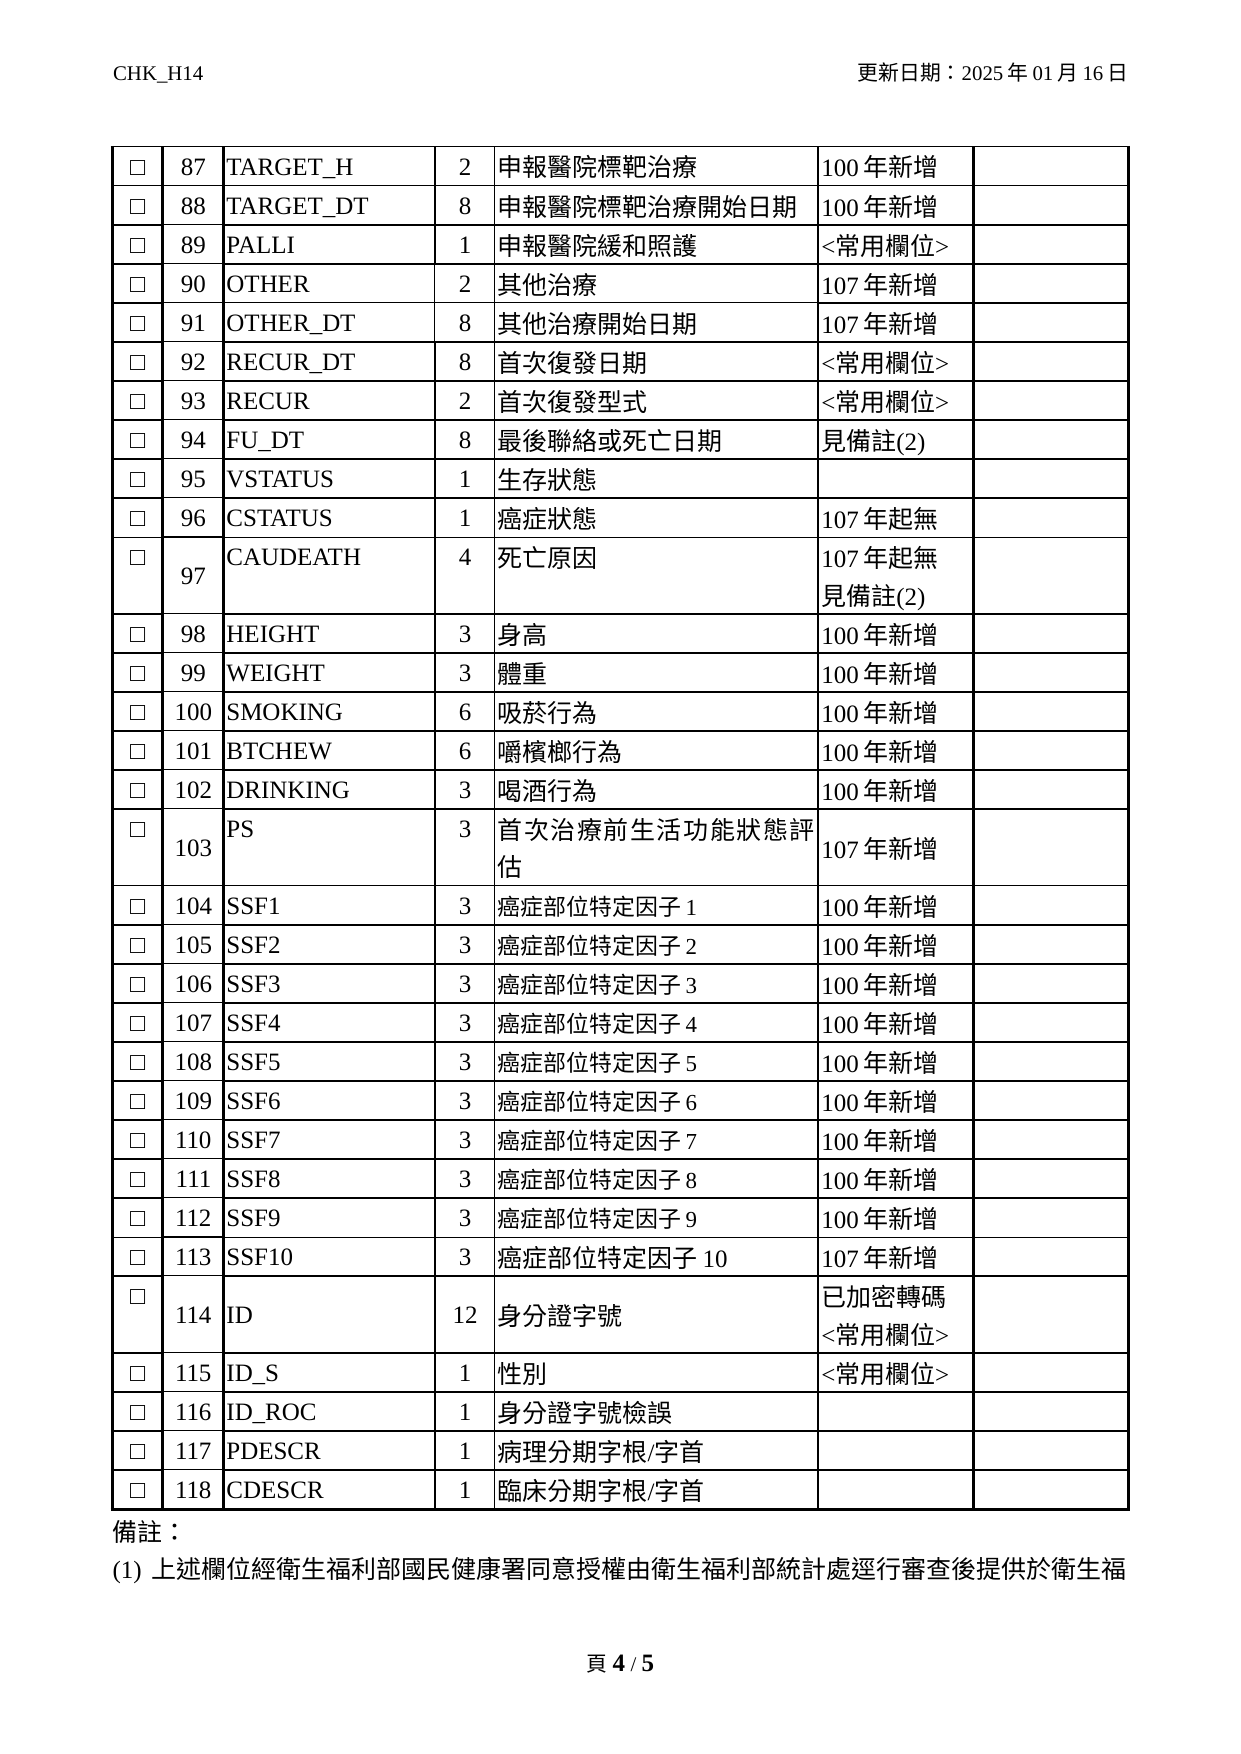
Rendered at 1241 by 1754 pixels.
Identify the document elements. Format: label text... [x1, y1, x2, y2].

table_cell □ [114, 499, 161, 536]
table_cell 嚼檳榔行為 [495, 732, 817, 769]
table_cell 癌症部位特定因子10 [495, 1238, 817, 1275]
table_cell [975, 1354, 1127, 1391]
table_cell □ [114, 1082, 161, 1119]
table_cell □ [114, 186, 161, 224]
table_cell 100年新增 [819, 1121, 972, 1158]
table_cell 8 [436, 186, 494, 224]
table_cell 身分證字號 [495, 1277, 817, 1352]
table_cell 其他治療開始日期 [495, 303, 817, 341]
table_cell [819, 460, 972, 497]
table_cell [975, 810, 1127, 885]
table_cell [975, 654, 1127, 691]
table_cell 100年新增 [819, 1082, 972, 1119]
table_cell 89 [164, 225, 222, 263]
table_cell 首次復發日期 [495, 343, 817, 380]
table_cell [819, 1432, 972, 1469]
table_cell □ [114, 1432, 161, 1469]
table_cell 死亡原因 [495, 538, 817, 613]
table_cell 首次治療前生活功能狀態評估 [495, 810, 817, 885]
table_cell 100年新增 [819, 926, 972, 963]
table_cell 2 [435, 265, 494, 302]
table_cell [975, 343, 1127, 380]
table_cell SSF8 [225, 1160, 434, 1197]
table_cell 3 [436, 1004, 494, 1041]
table_cell □ [114, 382, 161, 419]
table_cell 1 [436, 460, 494, 497]
table_cell 107年新增 [819, 810, 972, 885]
table_cell 87 [164, 147, 222, 185]
table_cell 92 [164, 342, 222, 380]
table_cell □ [114, 732, 161, 769]
table_cell 107年新增 [819, 1238, 972, 1275]
table_cell 癌症部位特定因子1 [495, 886, 817, 924]
table_cell 身高 [495, 615, 817, 652]
table_cell DRINKING [225, 771, 434, 808]
table_cell □ [114, 421, 161, 458]
table_cell 4 [436, 538, 494, 613]
table_cell 100年新增 [819, 771, 972, 808]
table_cell 117 [164, 1431, 222, 1469]
table_cell 12 [436, 1277, 494, 1352]
table_cell [975, 499, 1127, 536]
table_cell 107 [164, 1003, 222, 1041]
table_cell 104 [164, 886, 222, 924]
table_cell 100年新增 [819, 186, 972, 224]
table_cell 臨床分期字根/字首 [495, 1471, 817, 1508]
table_cell 癌症部位特定因子3 [495, 965, 817, 1002]
table_cell HEIGHT [225, 615, 434, 652]
table_cell 88 [164, 186, 222, 224]
table_cell <常用欄位> [819, 1354, 972, 1391]
table_cell 1 [436, 1393, 494, 1430]
table_cell SMOKING [225, 693, 434, 730]
table_cell 107年新增 [819, 265, 972, 302]
table_cell 癌症部位特定因子2 [495, 926, 817, 963]
table_cell ID [225, 1277, 434, 1352]
table_cell 100 [164, 692, 222, 730]
table_cell □ [114, 304, 161, 341]
table_cell 喝酒行為 [495, 771, 817, 808]
table_cell □ [114, 1393, 161, 1430]
table_cell 115 [164, 1353, 222, 1391]
table_cell 見備註(2) [819, 421, 972, 458]
table_cell [975, 1004, 1127, 1041]
table_cell <常用欄位> [819, 343, 972, 380]
table_cell 113 [164, 1238, 222, 1275]
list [112, 1549, 1128, 1586]
table_cell [975, 693, 1127, 730]
table_cell [975, 226, 1127, 263]
table_cell <常用欄位> [819, 382, 972, 419]
table_cell 99 [164, 653, 222, 691]
table_cell 100年新增 [819, 1160, 972, 1197]
table_cell 3 [436, 615, 494, 652]
table_cell [975, 1471, 1127, 1508]
table_cell □ [114, 965, 161, 1002]
table_cell CDESCR [225, 1471, 434, 1508]
table_cell □ [114, 147, 161, 185]
table_cell 體重 [495, 654, 817, 691]
table_cell 3 [436, 1043, 494, 1080]
table_cell 105 [164, 925, 222, 963]
table_cell RECUR [225, 382, 434, 419]
table_cell 2 [436, 382, 494, 419]
table_cell BTCHEW [225, 732, 434, 769]
table_cell 95 [164, 459, 222, 497]
table_cell 3 [436, 771, 494, 808]
table_cell □ [114, 615, 161, 652]
table_cell □ [114, 1354, 161, 1391]
table_cell 申報醫院緩和照護 [495, 226, 817, 263]
table_cell 100年新增 [819, 1004, 972, 1041]
table_cell 100年新增 [819, 732, 972, 769]
table_cell ID_S [225, 1354, 434, 1391]
table_cell 90 [164, 264, 222, 302]
table_cell [975, 1199, 1127, 1236]
table_cell 3 [436, 1238, 494, 1275]
table_cell 106 [164, 964, 222, 1002]
table_cell 生存狀態 [495, 460, 817, 497]
table_cell TARGET_H [225, 147, 434, 185]
table_cell SSF1 [225, 886, 434, 924]
table_cell 3 [436, 1082, 494, 1119]
table_cell PDESCR [225, 1432, 434, 1469]
table_cell □ [114, 343, 161, 380]
table_cell 申報醫院標靶治療開始日期 [495, 186, 817, 224]
table_cell TARGET_DT [225, 186, 434, 224]
table_cell [975, 147, 1127, 185]
table_cell 1 [436, 1354, 494, 1391]
table_cell 已加密轉碼 <常用欄位> [819, 1277, 972, 1352]
table_cell 吸菸行為 [495, 693, 817, 730]
table_cell SSF10 [225, 1238, 434, 1275]
table_cell 最後聯絡或死亡日期 [495, 421, 817, 458]
table_cell SSF4 [225, 1004, 434, 1041]
table_cell □ [114, 1238, 161, 1275]
table_cell ID_ROC [225, 1393, 434, 1430]
table_cell [975, 886, 1127, 924]
table_cell 1 [436, 226, 494, 263]
table_cell 6 [436, 732, 494, 769]
table_cell 3 [436, 654, 494, 691]
table_cell □ [114, 226, 161, 263]
table_cell □ [114, 1471, 161, 1508]
table_cell □ [114, 460, 161, 497]
table_cell 100年新增 [819, 1043, 972, 1080]
table_cell 100年新增 [819, 654, 972, 691]
table_cell WEIGHT [225, 654, 434, 691]
table_cell 108 [164, 1042, 222, 1080]
table_cell [975, 460, 1127, 497]
table_cell □ [114, 1277, 161, 1352]
table_cell 3 [436, 965, 494, 1002]
table_cell 3 [436, 886, 494, 924]
table_cell 癌症部位特定因子6 [495, 1082, 817, 1119]
table_cell 107年起無 見備註(2) [819, 538, 972, 613]
table_cell [975, 926, 1127, 963]
table_cell SSF7 [225, 1121, 434, 1158]
table_cell 8 [435, 303, 494, 341]
table_cell CAUDEATH [225, 538, 434, 613]
table_cell [819, 1393, 972, 1430]
table_cell □ [114, 1199, 161, 1236]
table_cell [975, 1121, 1127, 1158]
table_cell [975, 538, 1127, 613]
table_cell □ [114, 810, 161, 885]
table_cell PALLI [225, 226, 434, 263]
table_cell [975, 382, 1127, 419]
table_cell 107年新增 [819, 304, 972, 341]
table_cell [975, 421, 1127, 458]
table_cell 癌症部位特定因子4 [495, 1004, 817, 1041]
table_cell [975, 1393, 1127, 1430]
table_cell [975, 965, 1127, 1002]
table_cell 3 [436, 926, 494, 963]
table_cell [975, 732, 1127, 769]
table_cell SSF5 [225, 1043, 434, 1080]
table_cell 100年新增 [819, 965, 972, 1002]
table_cell FU_DT [225, 421, 434, 458]
table_cell RECUR_DT [225, 343, 434, 380]
table_cell 3 [436, 1160, 494, 1197]
table_cell 1 [436, 1432, 494, 1469]
table_cell □ [114, 1043, 161, 1080]
table_cell 107年起無 [819, 499, 972, 536]
table_cell 118 [164, 1470, 222, 1508]
table_cell □ [114, 886, 161, 924]
table_cell 101 [164, 731, 222, 769]
table_cell 102 [164, 770, 222, 808]
table_cell 2 [436, 147, 494, 185]
table_cell 1 [436, 499, 494, 536]
table_cell 3 [436, 1121, 494, 1158]
table_cell SSF2 [225, 926, 434, 963]
table_cell 其他治療 [495, 265, 817, 302]
table_cell 98 [164, 614, 222, 652]
table_cell 100年新增 [819, 615, 972, 652]
table_cell [975, 1160, 1127, 1197]
table_cell □ [114, 1121, 161, 1158]
table_cell SSF6 [225, 1082, 434, 1119]
table_cell 首次復發型式 [495, 382, 817, 419]
table_cell □ [114, 1160, 161, 1197]
table_cell □ [114, 926, 161, 963]
table_cell 97 [164, 538, 222, 613]
table_cell 癌症狀態 [495, 499, 817, 536]
table_cell [975, 615, 1127, 652]
table_cell [975, 1432, 1127, 1469]
table_cell [975, 1082, 1127, 1119]
table_cell 癌症部位特定因子9 [495, 1199, 817, 1236]
table_cell [975, 186, 1127, 224]
table_cell 癌症部位特定因子8 [495, 1160, 817, 1197]
table_cell 110 [164, 1120, 222, 1158]
table_cell 93 [164, 381, 222, 419]
table_cell 3 [436, 1199, 494, 1236]
text 備註： [112, 1511, 1128, 1549]
table_cell PS [225, 810, 434, 885]
table_cell 94 [164, 420, 222, 458]
table_cell 1 [436, 1471, 494, 1508]
table_cell 8 [436, 343, 494, 380]
table_cell 112 [164, 1198, 222, 1236]
table_cell 91 [164, 303, 222, 341]
table_cell 申報醫院標靶治療 [495, 147, 817, 185]
table_cell □ [114, 1004, 161, 1041]
table_cell □ [114, 265, 161, 302]
table_cell □ [114, 771, 161, 808]
table_cell OTHER_DT [225, 303, 434, 341]
table_cell 111 [164, 1159, 222, 1197]
table_cell 身分證字號檢誤 [495, 1393, 817, 1430]
table_cell 性別 [495, 1354, 817, 1391]
table_cell 114 [164, 1276, 222, 1352]
table_cell [975, 265, 1127, 302]
table_cell 96 [164, 498, 222, 536]
table_cell [819, 1471, 972, 1508]
table_cell 103 [164, 809, 222, 885]
table_cell 病理分期字根/字首 [495, 1432, 817, 1469]
table_cell 100年新增 [819, 147, 972, 185]
table_cell [975, 1043, 1127, 1080]
table_cell 8 [436, 421, 494, 458]
table_cell [975, 304, 1127, 341]
table_cell [975, 771, 1127, 808]
table_cell OTHER [225, 265, 434, 302]
table_cell 116 [164, 1392, 222, 1430]
table_cell <常用欄位> [819, 226, 972, 263]
table_cell 100年新增 [819, 886, 972, 924]
table_cell 3 [436, 810, 494, 885]
table_cell [975, 1277, 1127, 1352]
table_cell □ [114, 538, 161, 613]
table_cell SSF9 [225, 1199, 434, 1236]
table_cell 100年新增 [819, 1199, 972, 1236]
table_cell 癌症部位特定因子7 [495, 1121, 817, 1158]
table_cell [975, 1238, 1127, 1275]
table_cell SSF3 [225, 965, 434, 1002]
table_cell 癌症部位特定因子5 [495, 1043, 817, 1080]
table_cell VSTATUS [225, 460, 434, 497]
table_cell 109 [164, 1081, 222, 1119]
table_cell CSTATUS [225, 499, 434, 536]
table_cell □ [114, 693, 161, 730]
table_cell 100年新增 [819, 693, 972, 730]
table_cell 6 [436, 693, 494, 730]
table_cell □ [114, 654, 161, 691]
